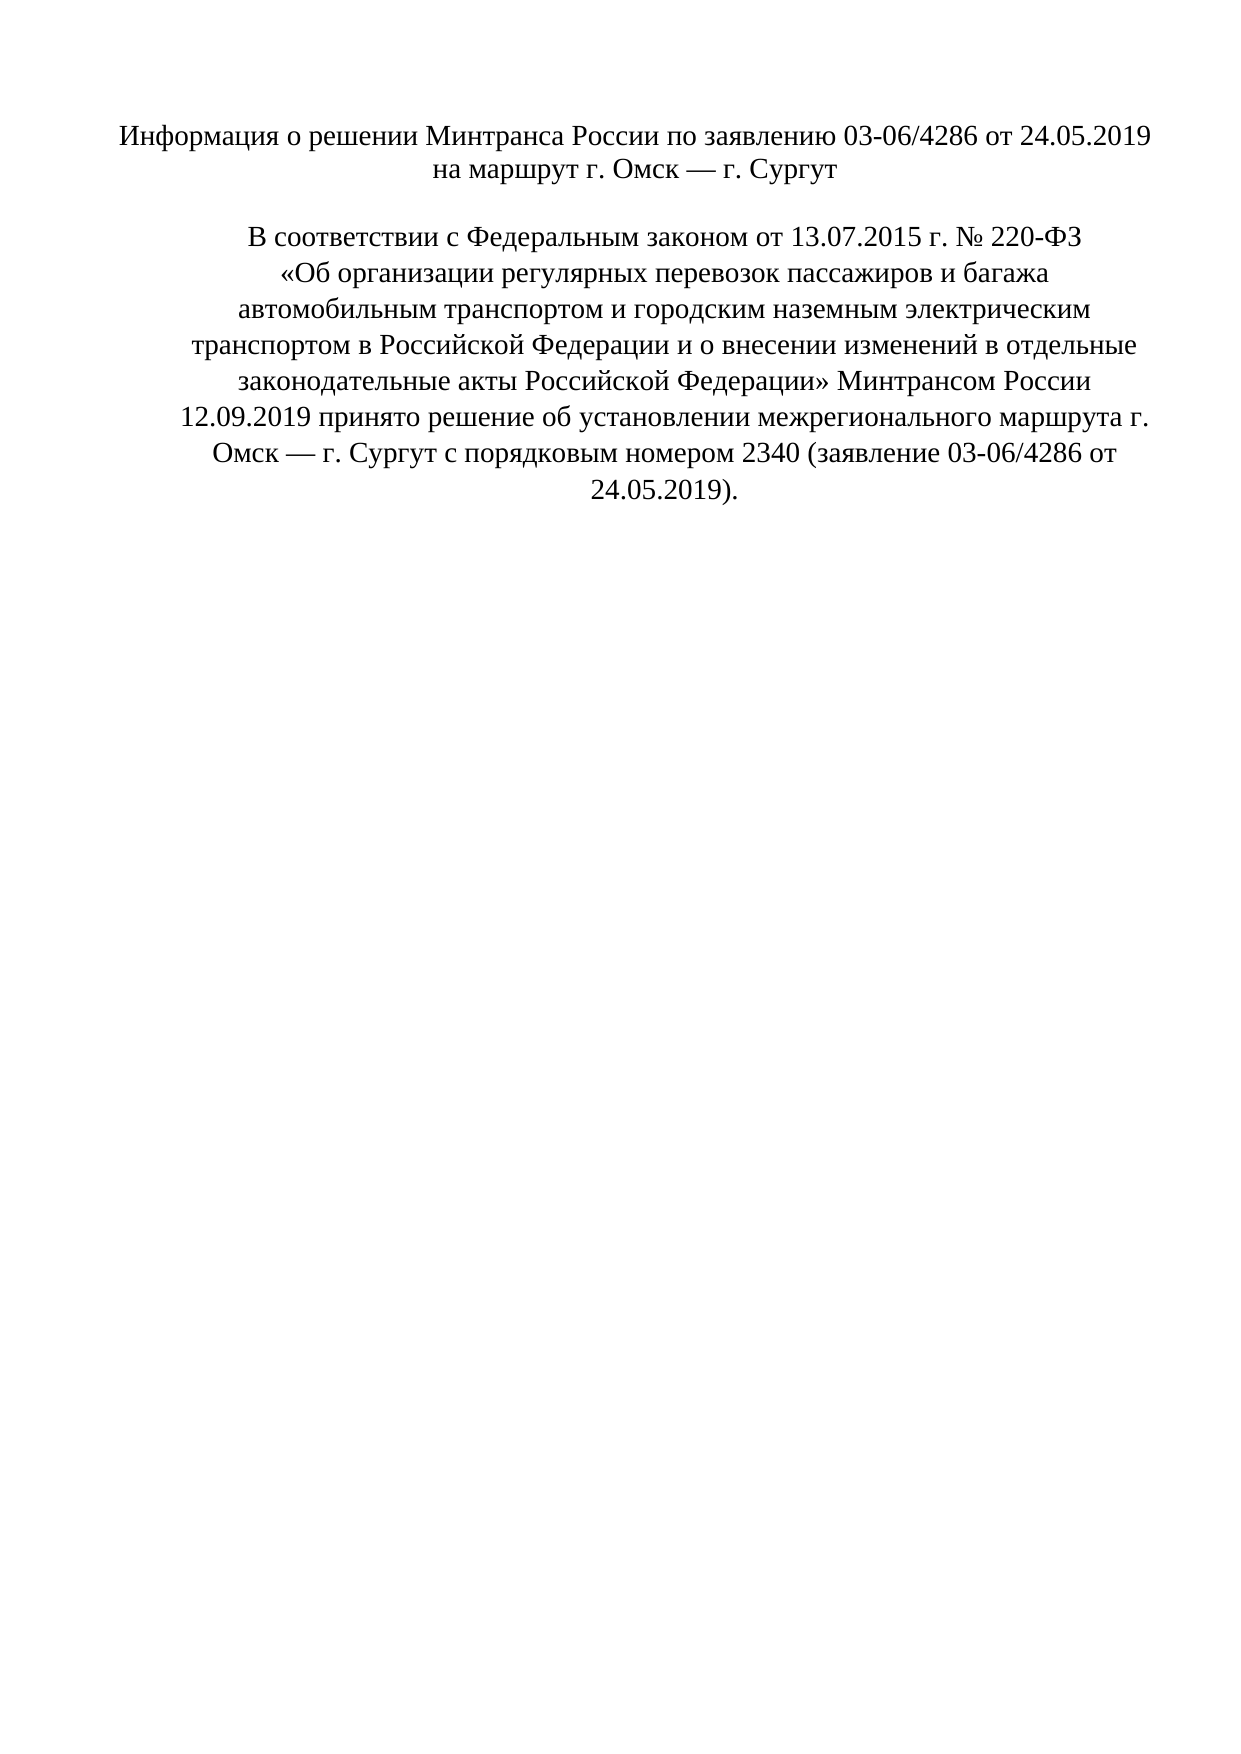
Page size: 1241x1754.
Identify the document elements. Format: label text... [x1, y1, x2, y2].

text Информация о решении Минтранса России по заявлению 03-06/4286 от 24.05.2019 на маршрут г. Омск — г. Сургут [118, 118, 1152, 185]
text В соответствии с Федеральным законом от 13.07.2015 г. № 220-ФЗ «Об организации регулярных перевозок пассажиров и багажа автомобильным транспортом и городским наземным электрическим транспортом в Российской Федерации и о внесении изменений в отдельные законодательные акты Российской Федерации» Минтрансом России 12.09.2019 принято решение об установлении межрегионального маршрута г. Омск — г. Сургут с порядковым номером 2340 (заявление 03-06/4286 от 24.05.2019). [177, 219, 1152, 505]
